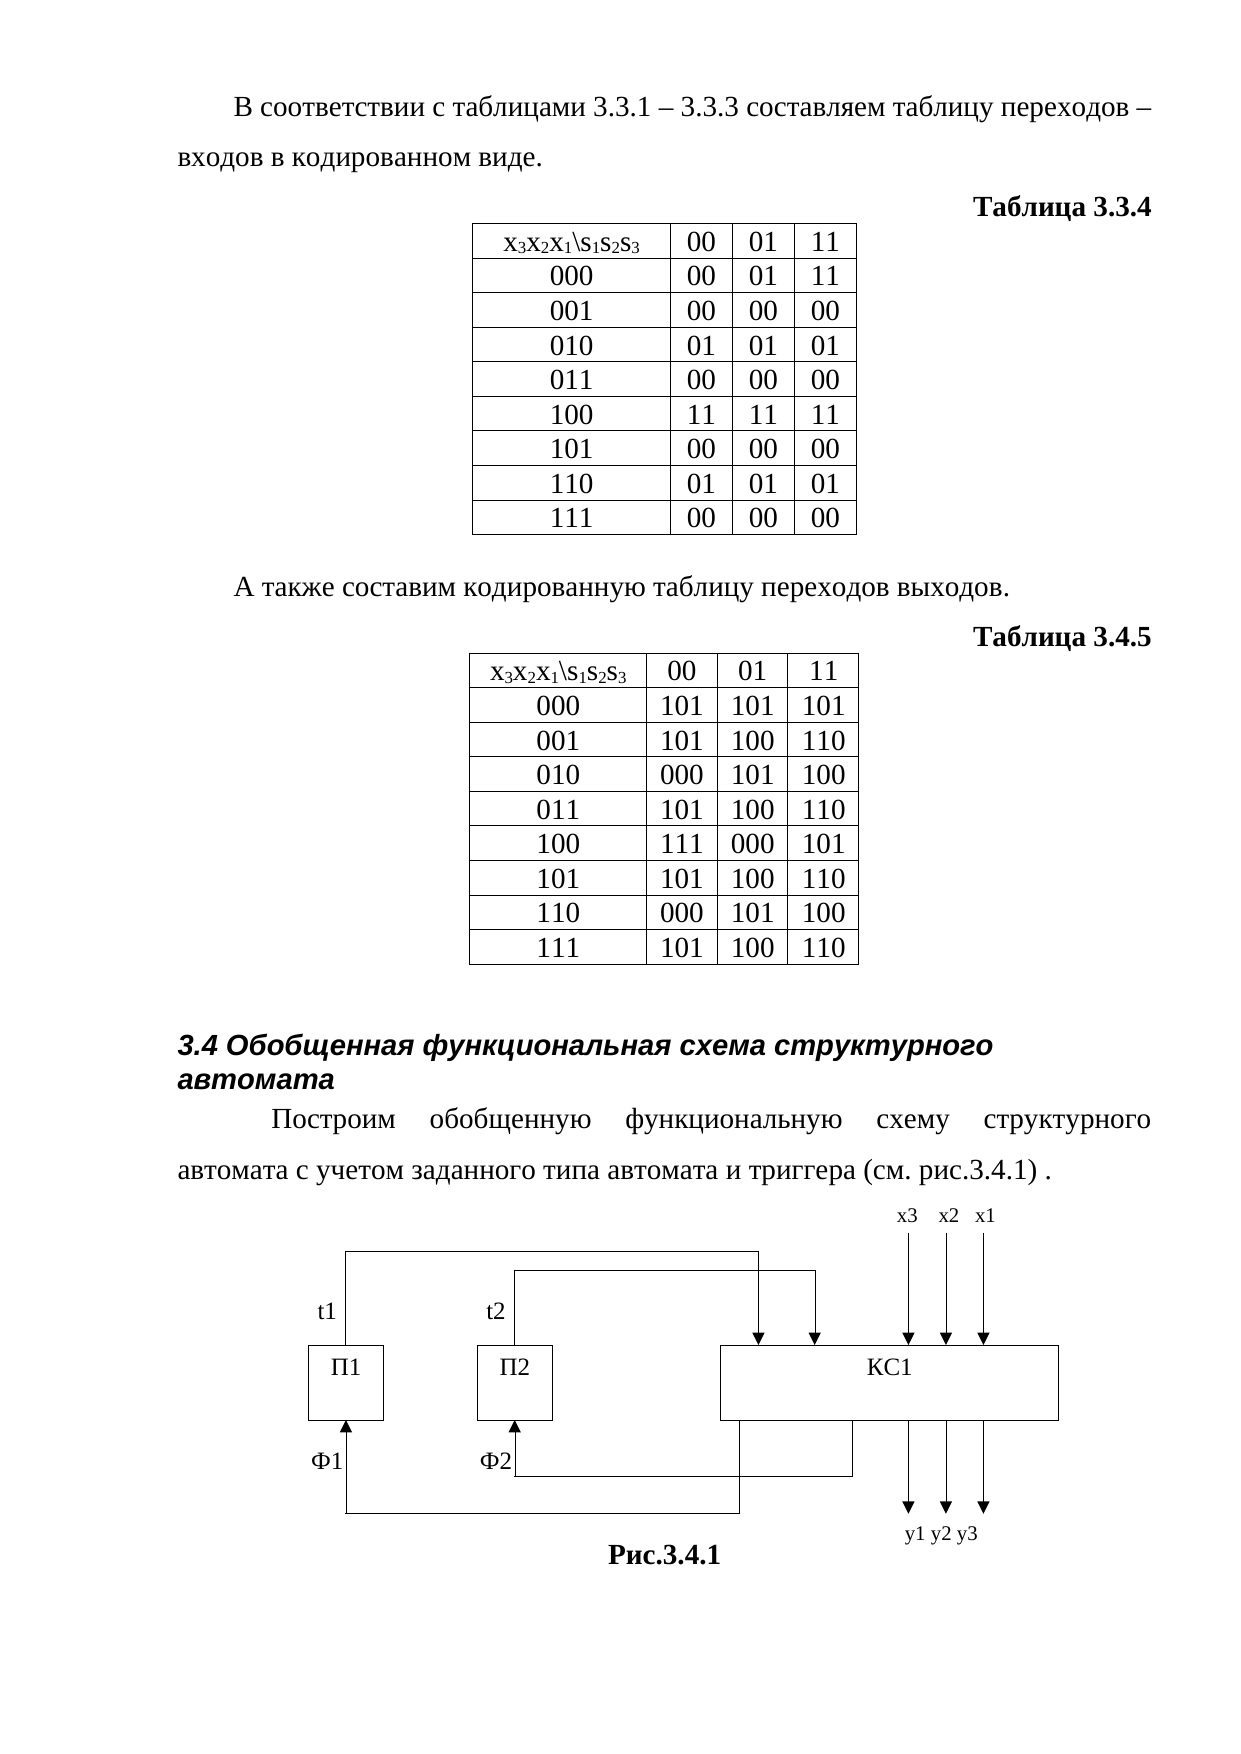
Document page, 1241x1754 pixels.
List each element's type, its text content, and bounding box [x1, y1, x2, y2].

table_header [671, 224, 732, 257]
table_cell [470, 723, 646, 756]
text В соответствии с таблицами 3.3.1 – 3.3.3 составляем таблицу переходов – входов в кодированном виде. [177, 89, 1152, 172]
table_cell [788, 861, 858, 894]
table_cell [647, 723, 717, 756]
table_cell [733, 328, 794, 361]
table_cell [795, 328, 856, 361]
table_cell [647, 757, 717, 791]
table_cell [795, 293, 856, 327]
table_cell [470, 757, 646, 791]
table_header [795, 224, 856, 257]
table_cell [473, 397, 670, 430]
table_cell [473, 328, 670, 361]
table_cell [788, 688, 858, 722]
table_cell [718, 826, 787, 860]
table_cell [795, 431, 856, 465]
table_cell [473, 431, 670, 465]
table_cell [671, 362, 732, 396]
subtitle 3.4 Обобщенная функциональная схема структурного автомата [177, 1028, 1152, 1095]
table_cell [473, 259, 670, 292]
text Таблица 3.4.5 [177, 619, 1152, 652]
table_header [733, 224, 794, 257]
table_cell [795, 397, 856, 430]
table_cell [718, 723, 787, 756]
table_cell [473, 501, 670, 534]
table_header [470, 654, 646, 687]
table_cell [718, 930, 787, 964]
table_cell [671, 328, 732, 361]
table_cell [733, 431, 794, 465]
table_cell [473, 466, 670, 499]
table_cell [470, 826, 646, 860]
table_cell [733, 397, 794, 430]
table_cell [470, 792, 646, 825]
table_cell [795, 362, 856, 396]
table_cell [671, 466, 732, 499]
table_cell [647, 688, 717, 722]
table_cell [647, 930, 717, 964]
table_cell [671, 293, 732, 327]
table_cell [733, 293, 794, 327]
text Таблица 3.3.4 [177, 189, 1152, 223]
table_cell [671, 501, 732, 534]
text Построим обобщенную функциональную схему структурного автомата с учетом заданного типа автомата и триггера (см. рис.3.4.1) . [177, 1101, 1152, 1185]
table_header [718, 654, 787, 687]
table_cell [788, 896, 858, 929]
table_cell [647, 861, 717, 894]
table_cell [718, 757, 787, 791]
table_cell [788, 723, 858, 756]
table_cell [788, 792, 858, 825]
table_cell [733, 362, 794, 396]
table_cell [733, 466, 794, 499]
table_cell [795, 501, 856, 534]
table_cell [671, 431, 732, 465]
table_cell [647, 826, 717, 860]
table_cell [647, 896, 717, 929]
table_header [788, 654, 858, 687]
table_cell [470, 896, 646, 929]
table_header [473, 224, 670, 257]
text Рис.3.4.1 [177, 1537, 1152, 1571]
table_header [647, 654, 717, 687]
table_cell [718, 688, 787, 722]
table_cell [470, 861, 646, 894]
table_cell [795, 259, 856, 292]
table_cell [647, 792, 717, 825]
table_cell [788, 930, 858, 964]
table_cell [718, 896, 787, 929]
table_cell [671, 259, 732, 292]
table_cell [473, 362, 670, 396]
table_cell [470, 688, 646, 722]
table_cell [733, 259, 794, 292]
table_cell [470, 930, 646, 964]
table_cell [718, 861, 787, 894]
text А также составим кодированную таблицу переходов выходов. [177, 569, 1152, 602]
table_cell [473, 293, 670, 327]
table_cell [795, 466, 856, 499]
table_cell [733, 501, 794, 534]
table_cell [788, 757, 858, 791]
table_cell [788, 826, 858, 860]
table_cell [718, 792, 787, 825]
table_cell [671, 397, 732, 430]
